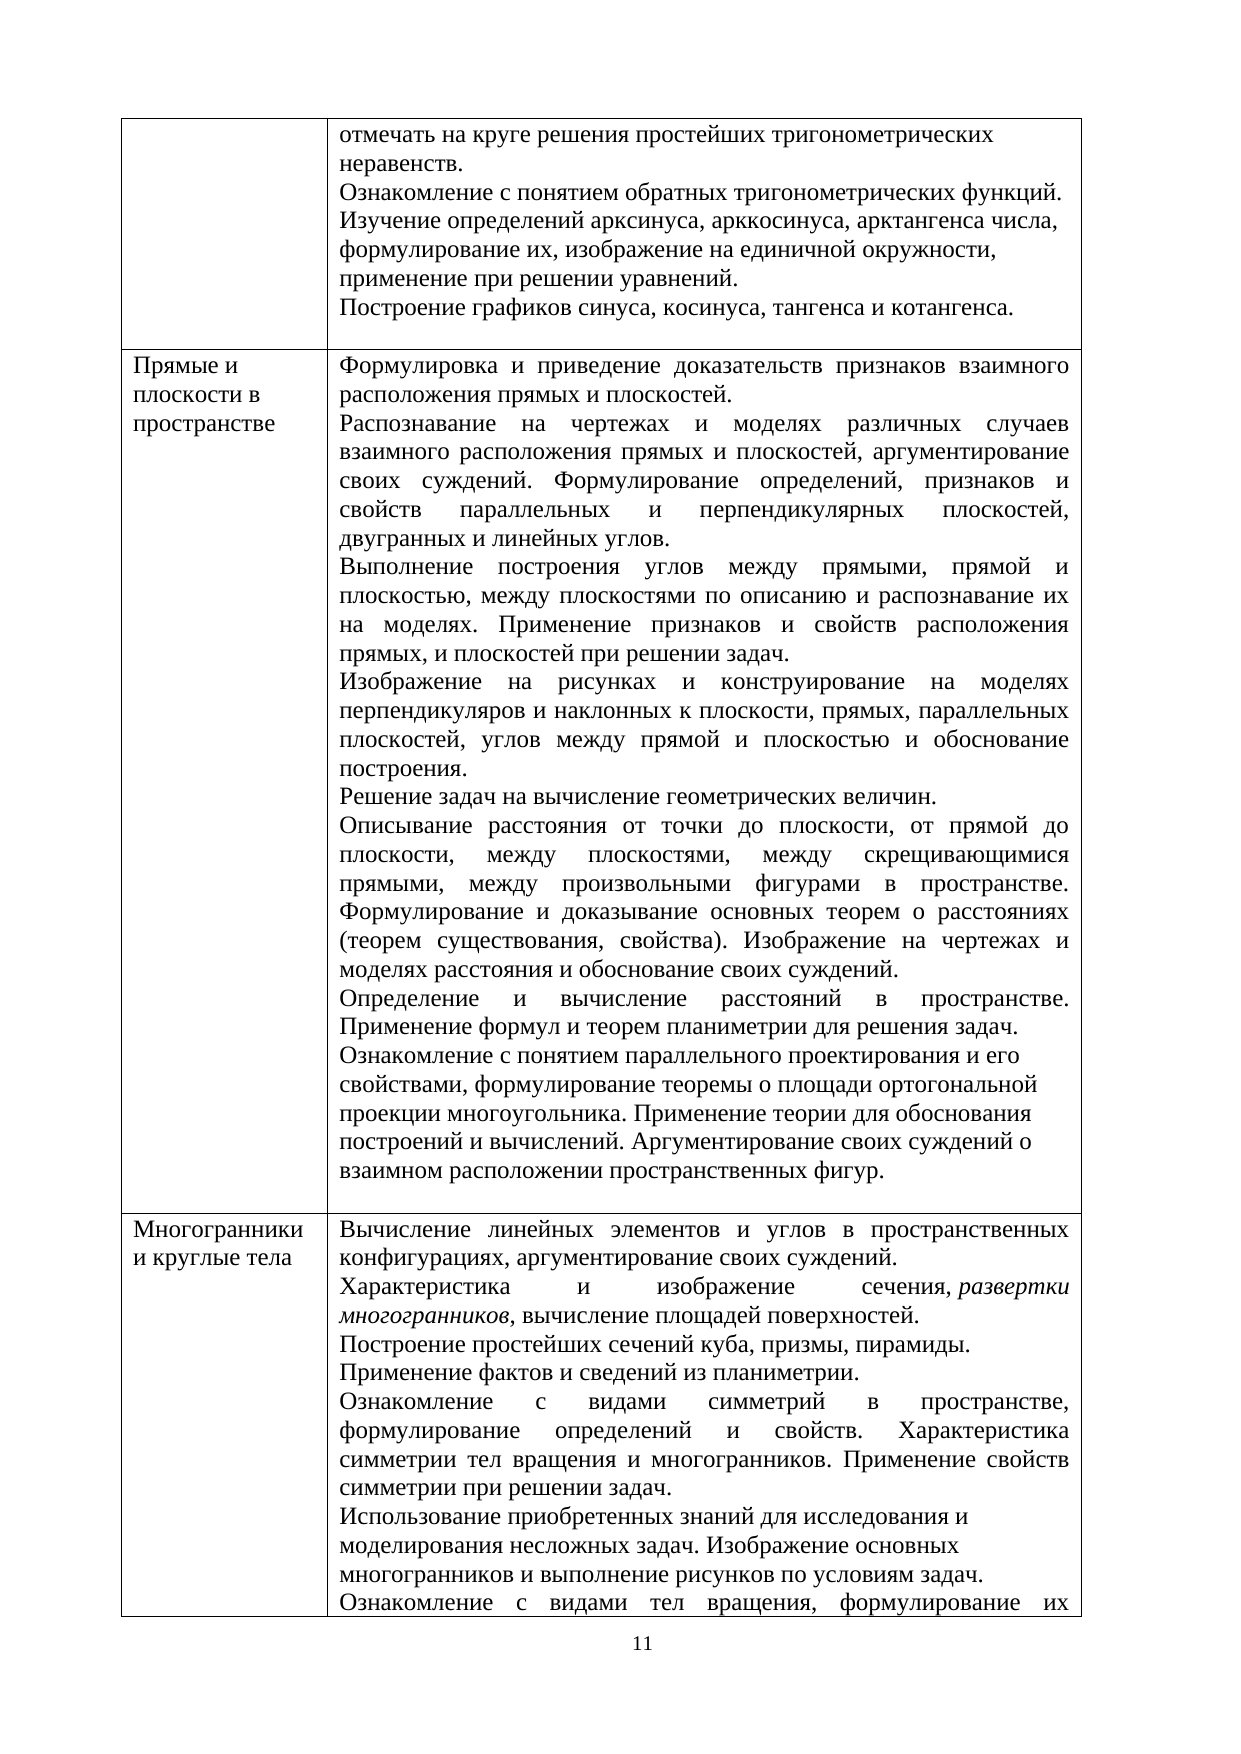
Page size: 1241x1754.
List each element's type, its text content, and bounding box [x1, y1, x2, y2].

table_cell Формулировка и приведение доказательств признаков взаимного расположения прямых и плоскостей. Распознавание на чертежах и моделях различных случаев взаимного расположения прямых и плоскостей, аргументирование своих суждений. Формулирование определений, признаков и свойств параллельных и перпендикулярных плоскостей, двугранных и линейных углов. Выполнение построения углов между прямыми, прямой и плоскостью, между плоскостями по описанию и распознавание их на моделях. Применение признаков и свойств расположения прямых, и плоскостей при решении задач. Изображение на рисунках и конструирование на моделях перпендикуляров и наклонных к плоскости, прямых, параллельных плоскостей, углов между прямой и плоскостью и обоснование построения. Решение задач на вычисление геометрических величин. Описывание расстояния от точки до плоскости, от прямой до плоскости, между плоскостями, между скрещивающимися прямыми, между произвольными фигурами в пространстве. Формулирование и доказывание основных теорем о расстояниях (теорем существования, свойства). Изображение на чертежах и моделях расстояния и обоснование своих суждений. Определение и вычисление расстояний в пространстве. Применение формул и теорем планиметрии для решения задач. Ознакомление с понятием параллельного проектирования и его свойствами, формулирование теоремы о площади ортогональной проекции многоугольника. Применение теории для обоснования построений и вычислений. Аргументирование своих суждений о взаимном расположении пространственных фигур. [328, 350, 1081, 1213]
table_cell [122, 119, 327, 349]
table_cell Прямые и плоскости в пространстве [122, 350, 327, 1213]
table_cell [328, 1214, 1081, 1616]
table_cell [328, 119, 1081, 349]
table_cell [122, 1214, 327, 1616]
